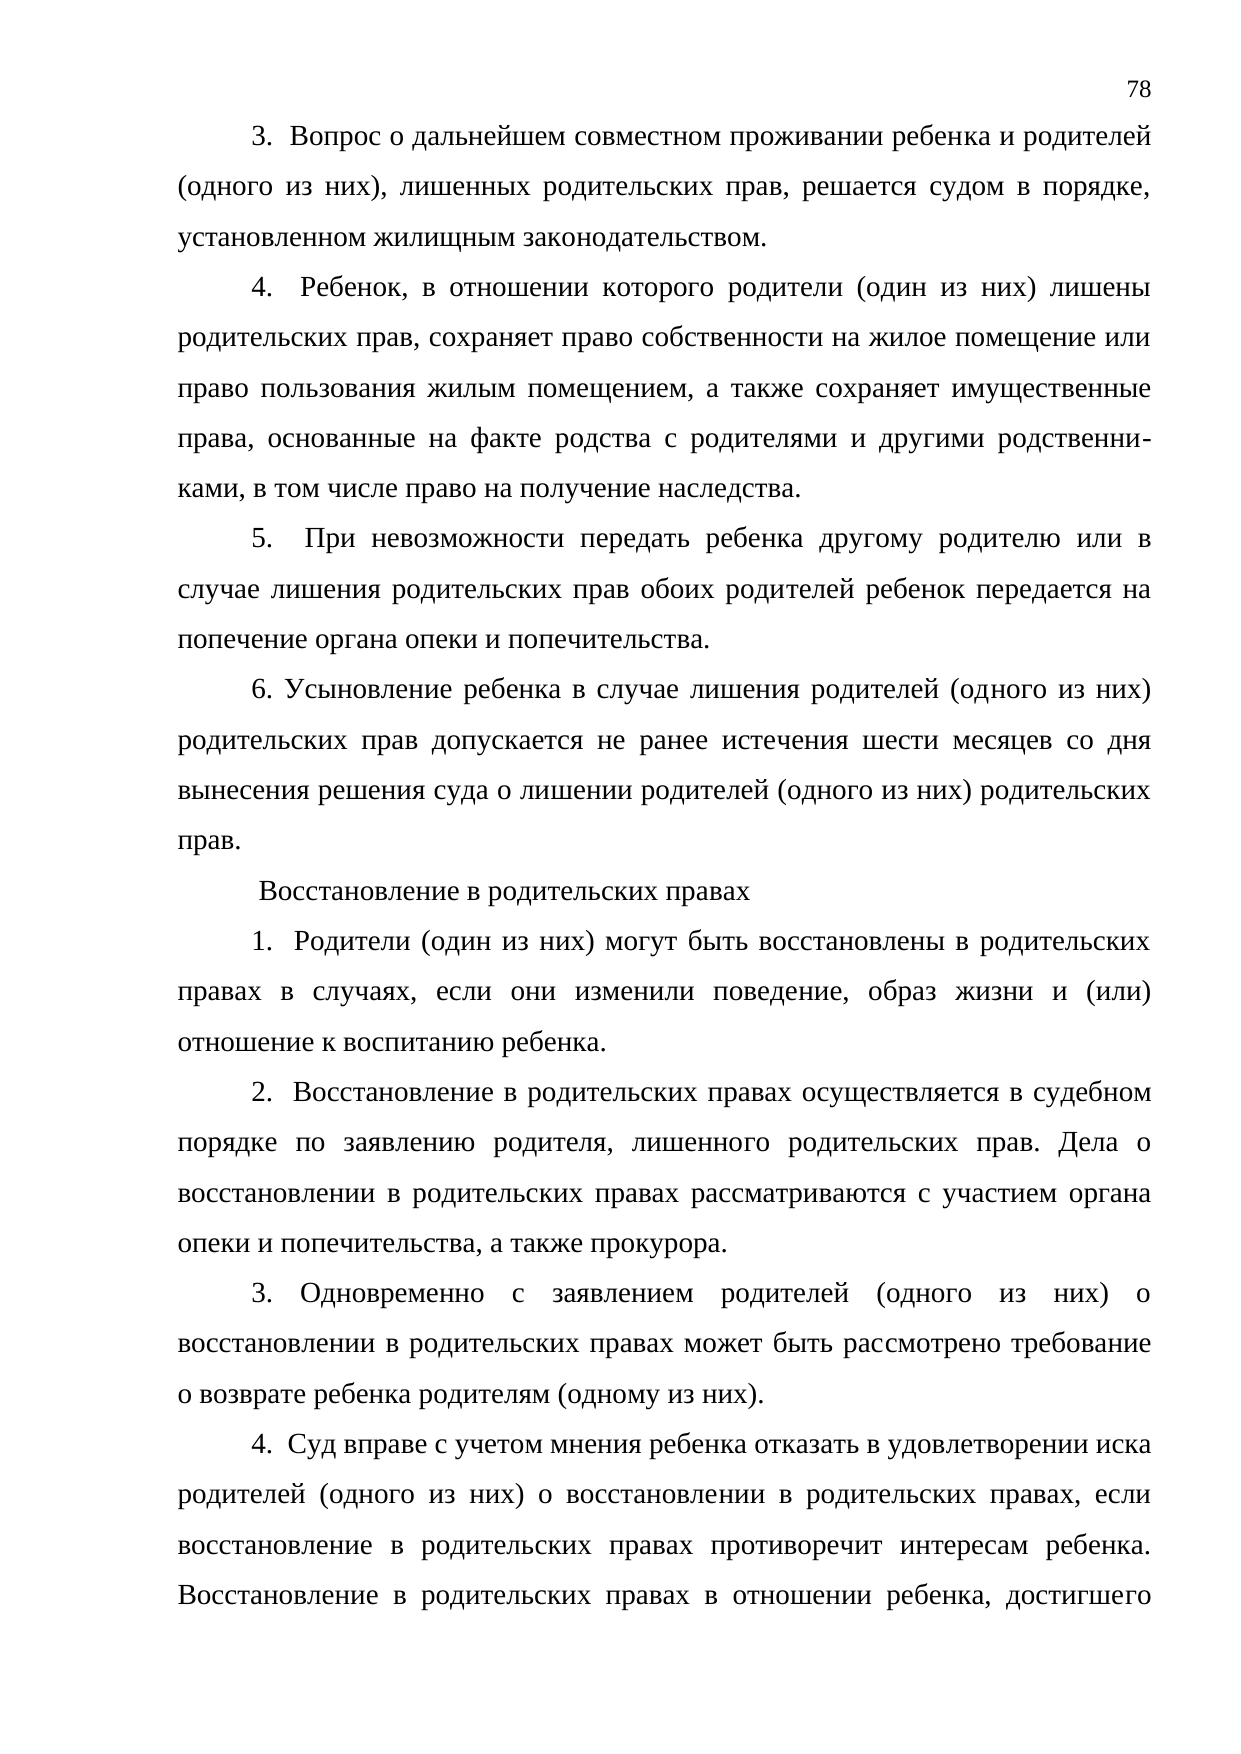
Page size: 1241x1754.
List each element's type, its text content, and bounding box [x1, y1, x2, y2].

text 1. Родители (один из них) могут быть восстановлены в родительских правах в случаях, если они изменили поведение, образ жизни и (или) отношение к воспитанию ребенка. [177, 923, 1152, 1057]
text 3. Вопрос о дальнейшем совместном проживании ребенка и родителей (одного из них), лишенных родительских прав, решается судом в порядке, установленном жилищным законодательством. [177, 118, 1152, 252]
text 6. Усыновление ребенка в случае лишения родителей (одного из них) родительских прав допускается не ранее истечения шести месяцев со дня вынесения решения суда о лишении родителей (одного из них) родительских прав. [177, 672, 1152, 856]
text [177, 1426, 1152, 1611]
text 4. Ребенок, в отношении которого родители (один из них) лишены родительских прав, сохраняет право собственности на жилое помещение или право пользования жилым помещением, а также сохраняет имущественные права, основанные на факте родства с родителями и другими родственниками, в том числе право на получение наследства. [177, 269, 1152, 504]
text 2. Восстановление в родительских правах осуществляется в судебном порядке по заявлению родителя, лишенного родительских прав. Дела о восстановлении в родительских правах рассматриваются с участием органа опеки и попечительства, а также прокурора. [177, 1074, 1152, 1258]
text 3. Одновременно с заявлением родителей (одного из них) о восстановлении в родительских правах может быть рассмотрено требование о возврате ребенка родителям (одному из них). [177, 1275, 1152, 1409]
text Восстановление в родительских правах [177, 873, 1152, 906]
text 5. При невозможности передать ребенка другому родителю или в случае лишения родительских прав обоих родителей ребенок передается на попечение органа опеки и попечительства. [177, 521, 1152, 655]
